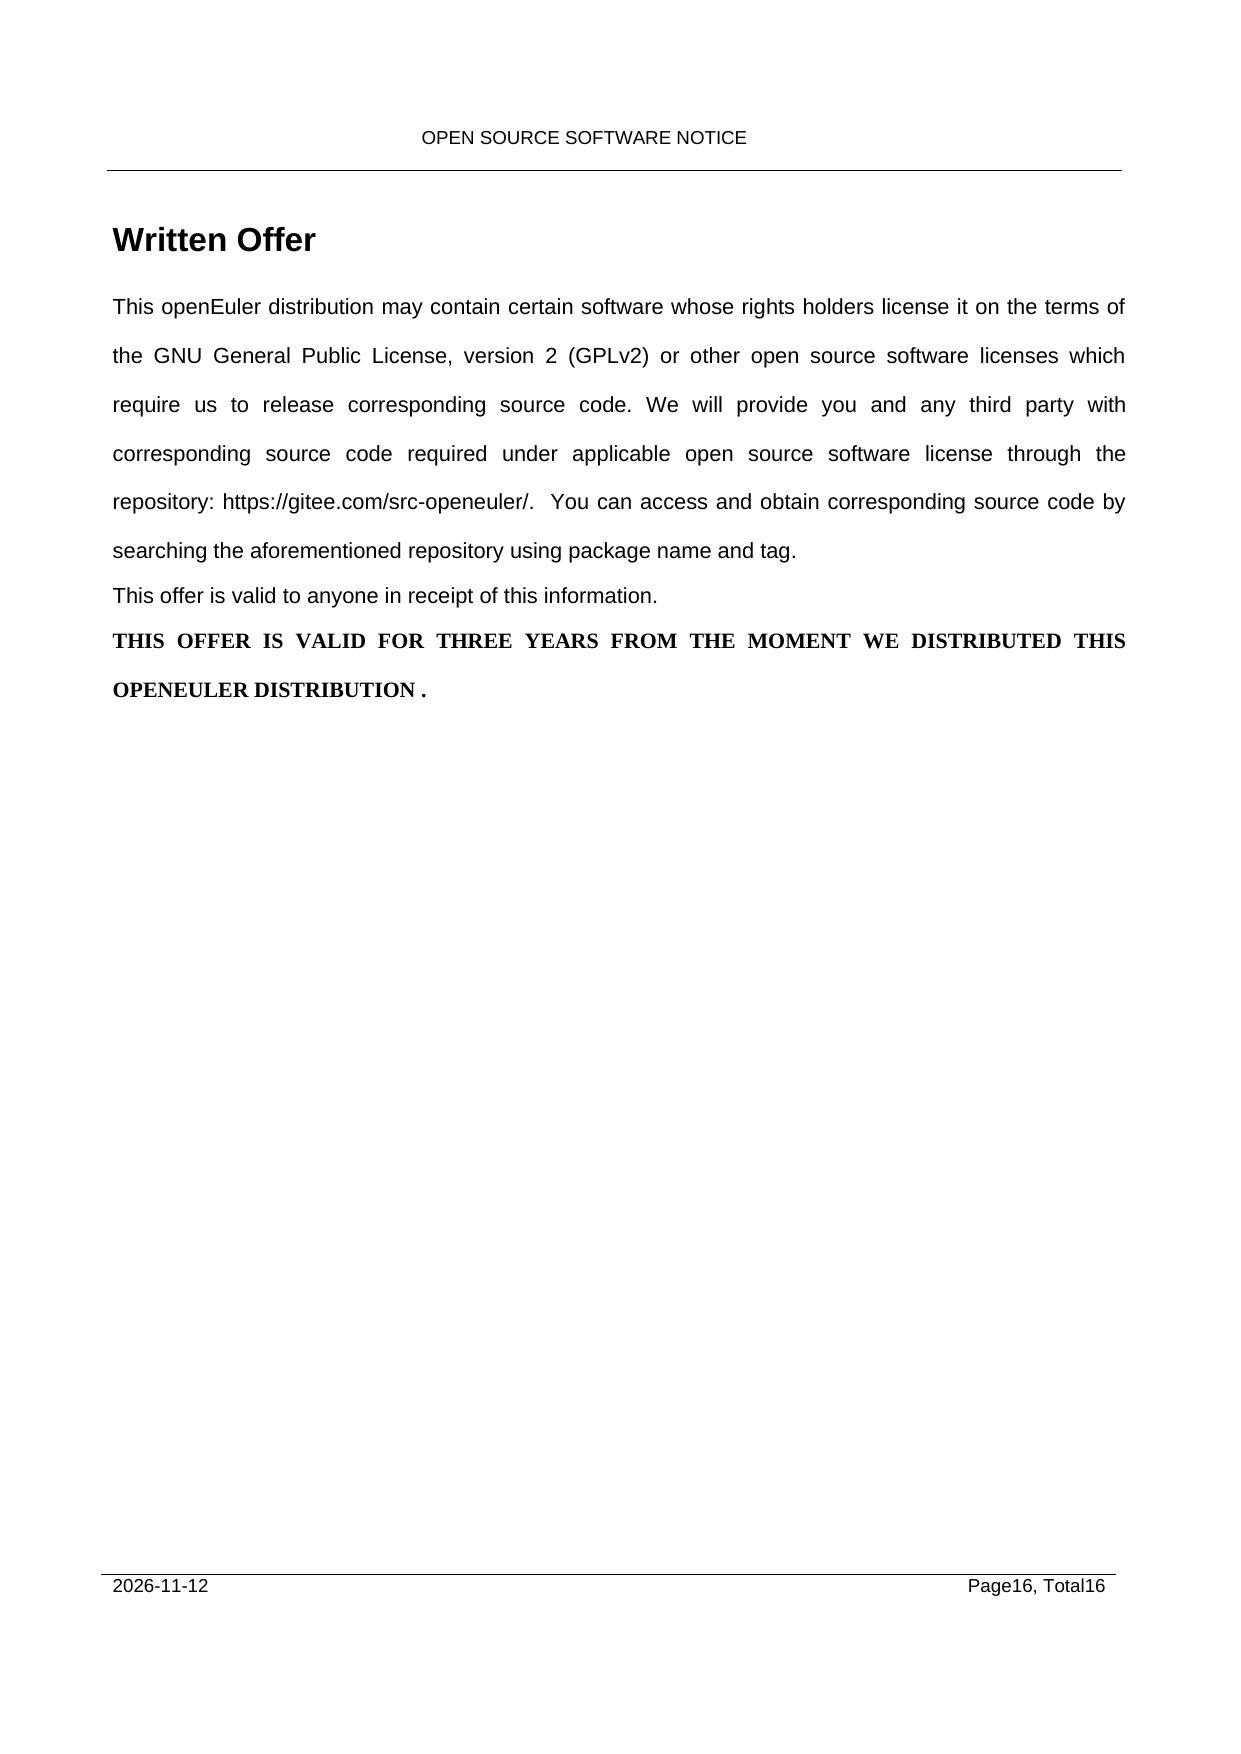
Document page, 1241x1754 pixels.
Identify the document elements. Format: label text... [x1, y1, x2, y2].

text Written Offer [112, 206, 1128, 271]
text THIS OFFER IS VALID FOR THREE YEARS FROM THE MOMENT WE DISTRIBUTED THIS OPENEULER DISTRIBUTION . [112, 624, 1128, 706]
text This openEuler distribution may contain certain software whose rights holders license it on the terms of the GNU General Public License, version 2 (GPLv2) or other open source software licenses which require us to release corresponding source code. We will provide you and any third party with corresponding source code required under applicable open source software license through the repository: https://gitee.com/src-openeuler/. You can access and obtain corresponding source code by searching the aforementioned repository using package name and tag. [112, 291, 1128, 567]
text This offer is valid to anyone in receipt of this information. [112, 579, 1128, 612]
